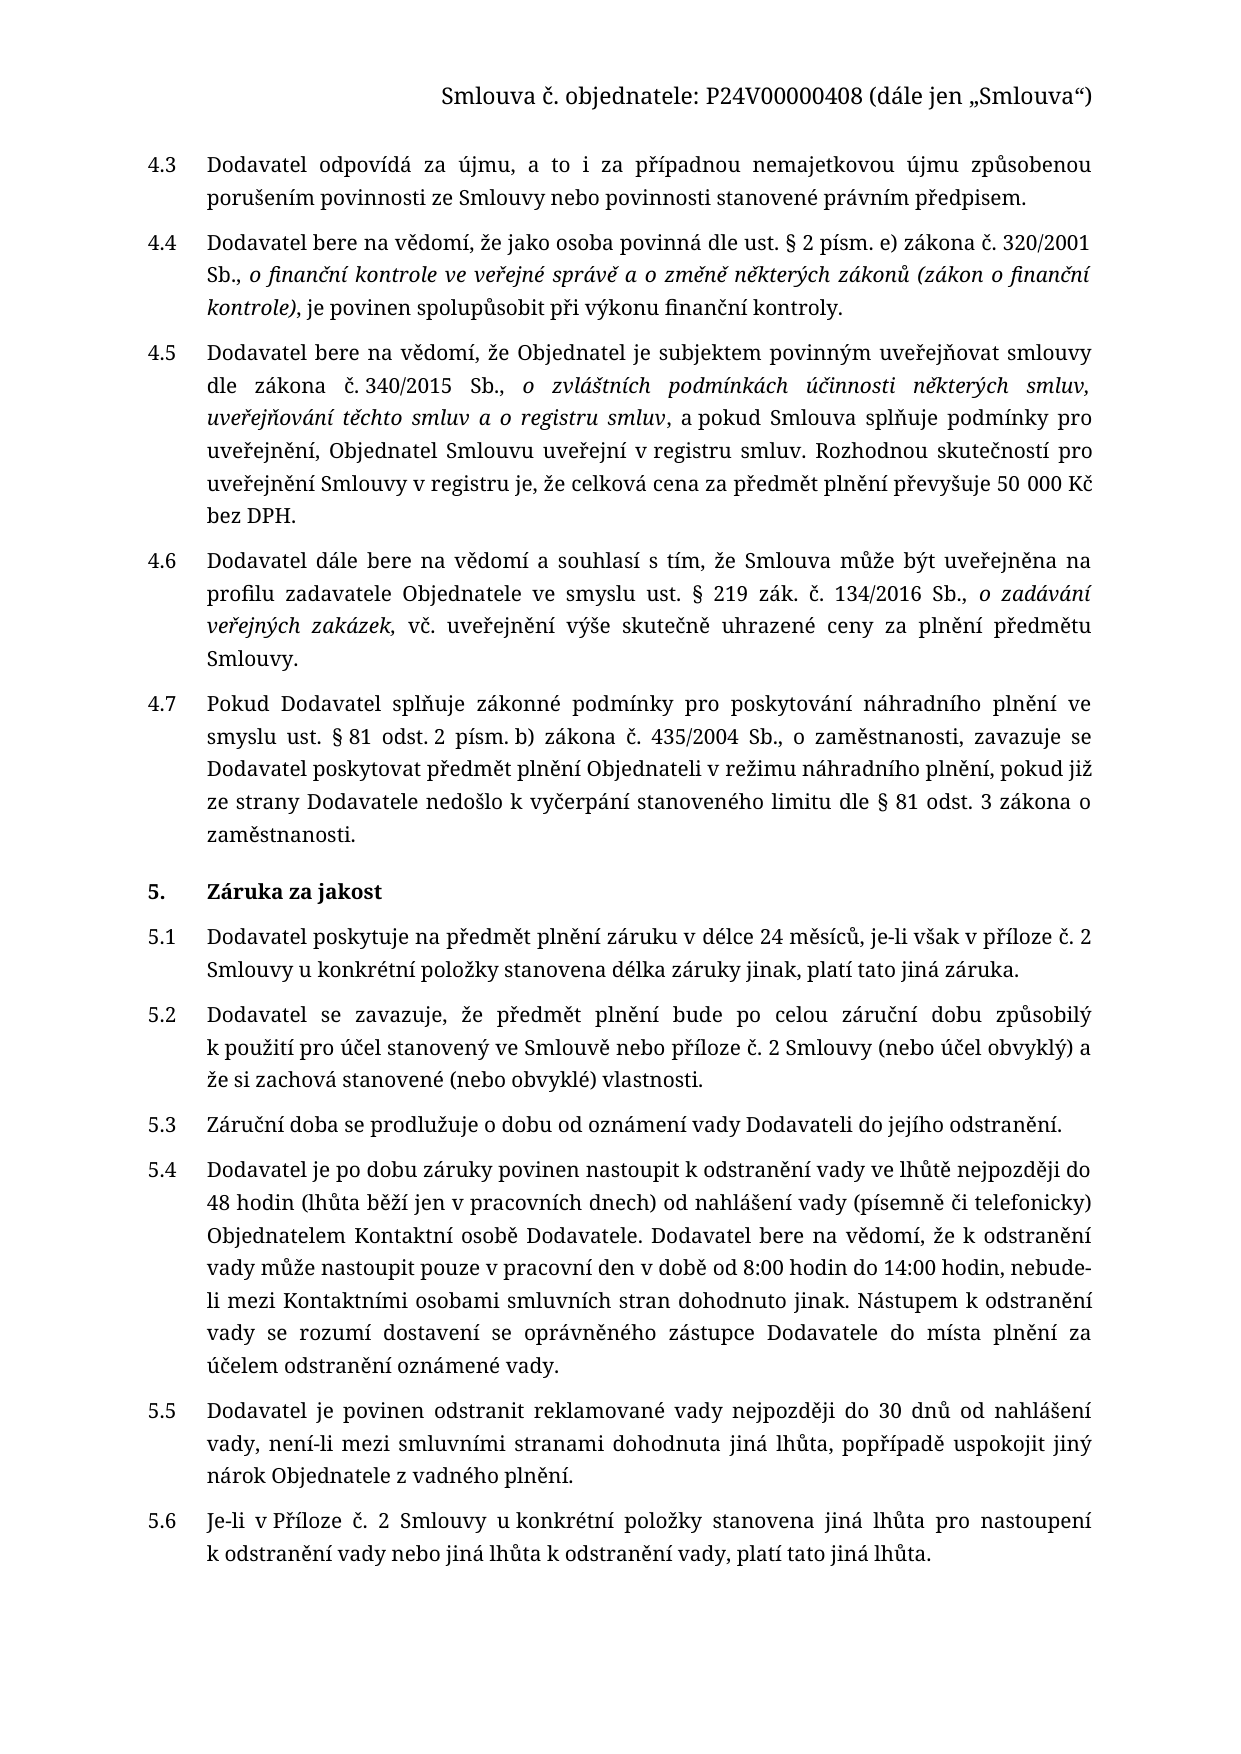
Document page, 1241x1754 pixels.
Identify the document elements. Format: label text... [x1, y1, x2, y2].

list Záruční doba se prodlužuje o dobu od oznámení vady Dodavateli do jejího odstranění. [148, 1110, 1093, 1139]
list Je-li v Příloze č. 2 Smlouvy u konkrétní položky stanovena jiná lhůta pro nastoupení k odstranění vady nebo jiná lhůta k odstranění vady, platí tato jiná lhůta. [148, 1507, 1093, 1568]
list Dodavatel odpovídá za újmu, a to i za případnou nemajetkovou újmu způsobenou porušením povinnosti ze Smlouvy nebo povinnosti stanovené právním předpisem. [148, 150, 1093, 211]
list Dodavatel poskytuje na předmět plnění záruku v délce 24 měsíců, je-li však v příloze č. 2 Smlouvy u konkrétní položky stanovena délka záruky jinak, platí tato jiná záruka. [148, 922, 1093, 983]
list Záruka za jakost [148, 877, 1093, 906]
list Dodavatel je povinen odstranit reklamované vady nejpozději do 30 dnů od nahlášení vady, není-li mezi smluvními stranami dohodnuta jiná lhůta, popřípadě uspokojit jiný nárok Objednatele z vadného plnění. [148, 1396, 1093, 1490]
list Dodavatel bere na vědomí, že Objednatel je subjektem povinným uveřejňovat smlouvy dle zákona č. 340/2015 Sb., o zvláštních podmínkách účinnosti některých smluv, uveřejňování těchto smluv a o registru smluv, a pokud Smlouva splňuje podmínky pro uveřejnění, Objednatel Smlouvu uveřejní v registru smluv. Rozhodnou skutečností pro uveřejnění Smlouvy v registru je, že celková cena za předmět plnění převyšuje 50 000 Kč bez DPH. [148, 338, 1093, 530]
list Dodavatel se zavazuje, že předmět plnění bude po celou záruční dobu způsobilý k použití pro účel stanovený ve Smlouvě nebo příloze č. 2 Smlouvy (nebo účel obvyklý) a že si zachová stanovené (nebo obvyklé) vlastnosti. [148, 1000, 1093, 1094]
list Dodavatel dále bere na vědomí a souhlasí s tím, že Smlouva může být uveřejněna na profilu zadavatele Objednatele ve smyslu ust. § 219 zák. č. 134/2016 Sb., o zadávání veřejných zakázek, vč. uveřejnění výše skutečně uhrazené ceny za plnění předmětu Smlouvy. [148, 546, 1093, 673]
list Pokud Dodavatel splňuje zákonné podmínky pro poskytování náhradního plnění ve smyslu ust. § 81 odst. 2 písm. b) zákona č. 435/2004 Sb., o zaměstnanosti, zavazuje se Dodavatel poskytovat předmět plnění Objednateli v režimu náhradního plnění, pokud již ze strany Dodavatele nedošlo k vyčerpání stanoveného limitu dle § 81 odst. 3 zákona o zaměstnanosti. [148, 689, 1093, 848]
list Dodavatel je po dobu záruky povinen nastoupit k odstranění vady ve lhůtě nejpozději do 48 hodin (lhůta běží jen v pracovních dnech) od nahlášení vady (písemně či telefonicky) Objednatelem Kontaktní osobě Dodavatele. Dodavatel bere na vědomí, že k odstranění vady může nastoupit pouze v pracovní den v době od 8:00 hodin do 14:00 hodin, nebude-li mezi Kontaktními osobami smluvních stran dohodnuto jinak. Nástupem k odstranění vady se rozumí dostavení se oprávněného zástupce Dodavatele do místa plnění za účelem odstranění oznámené vady. [148, 1156, 1093, 1379]
list Dodavatel bere na vědomí, že jako osoba povinná dle ust. § 2 písm. e) zákona č. 320/2001 Sb., o finanční kontrole ve veřejné správě a o změně některých zákonů (zákon o finanční kontrole), je povinen spolupůsobit při výkonu finanční kontroly. [148, 228, 1093, 322]
